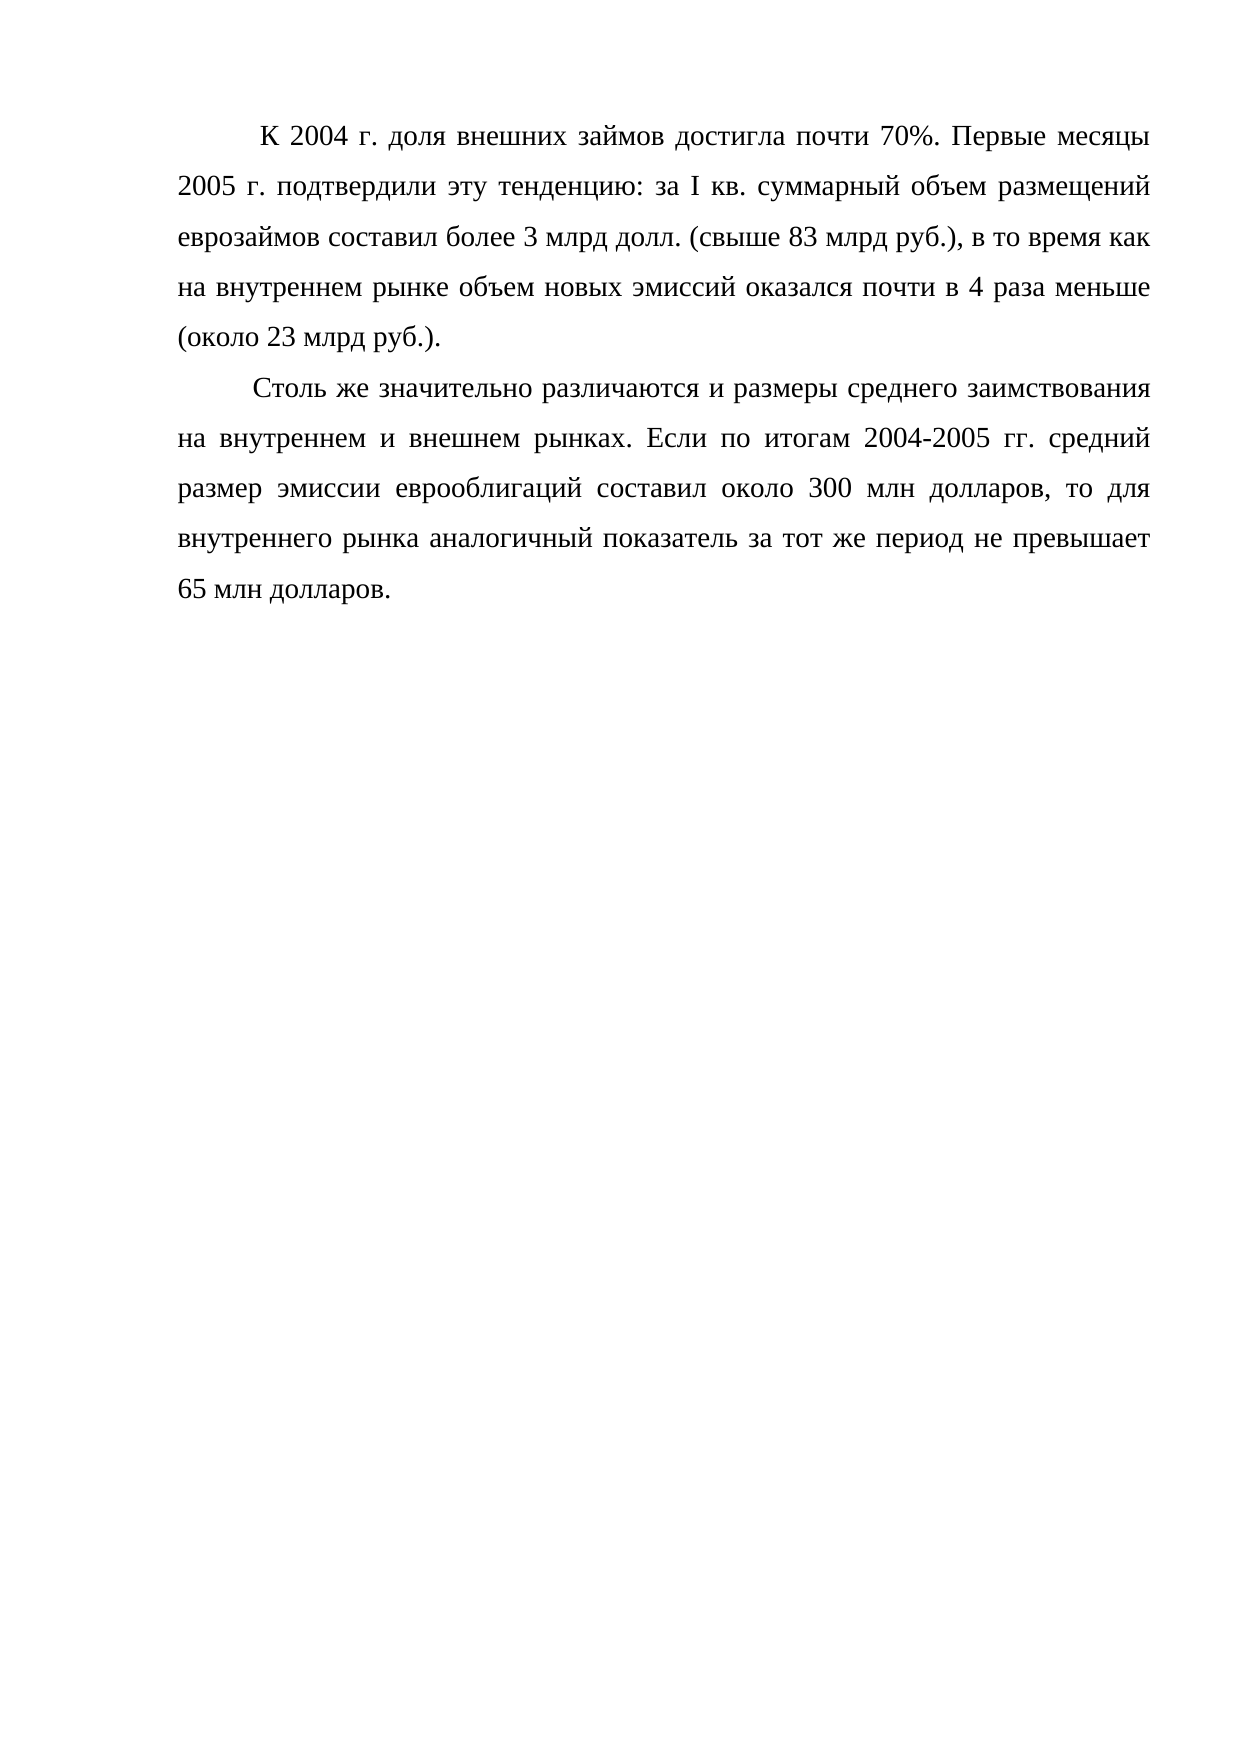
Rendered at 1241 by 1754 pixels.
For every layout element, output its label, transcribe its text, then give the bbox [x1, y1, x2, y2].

text Столь же значительно различаются и размеры среднего заимствования на внутреннем и внешнем рынках. Если по итогам 2004-2005 гг. средний размер эмиссии еврооблигаций составил около 300 млн долларов, то для внутреннего рынка аналогичный показатель за тот же период не превышает 65 млн долларов. [177, 370, 1152, 604]
text К . доля внешних займов достигла почти 70%. Первые месяцы . подтвердили эту тенденцию: за I кв. суммарный объем размещений еврозаймов составил более 3 млрд долл. (свыше 83 млрд руб.), в то время как на внутреннем рынке объем новых эмиссий оказался почти в 4 раза меньше (около 23 млрд руб.). [177, 118, 1152, 353]
